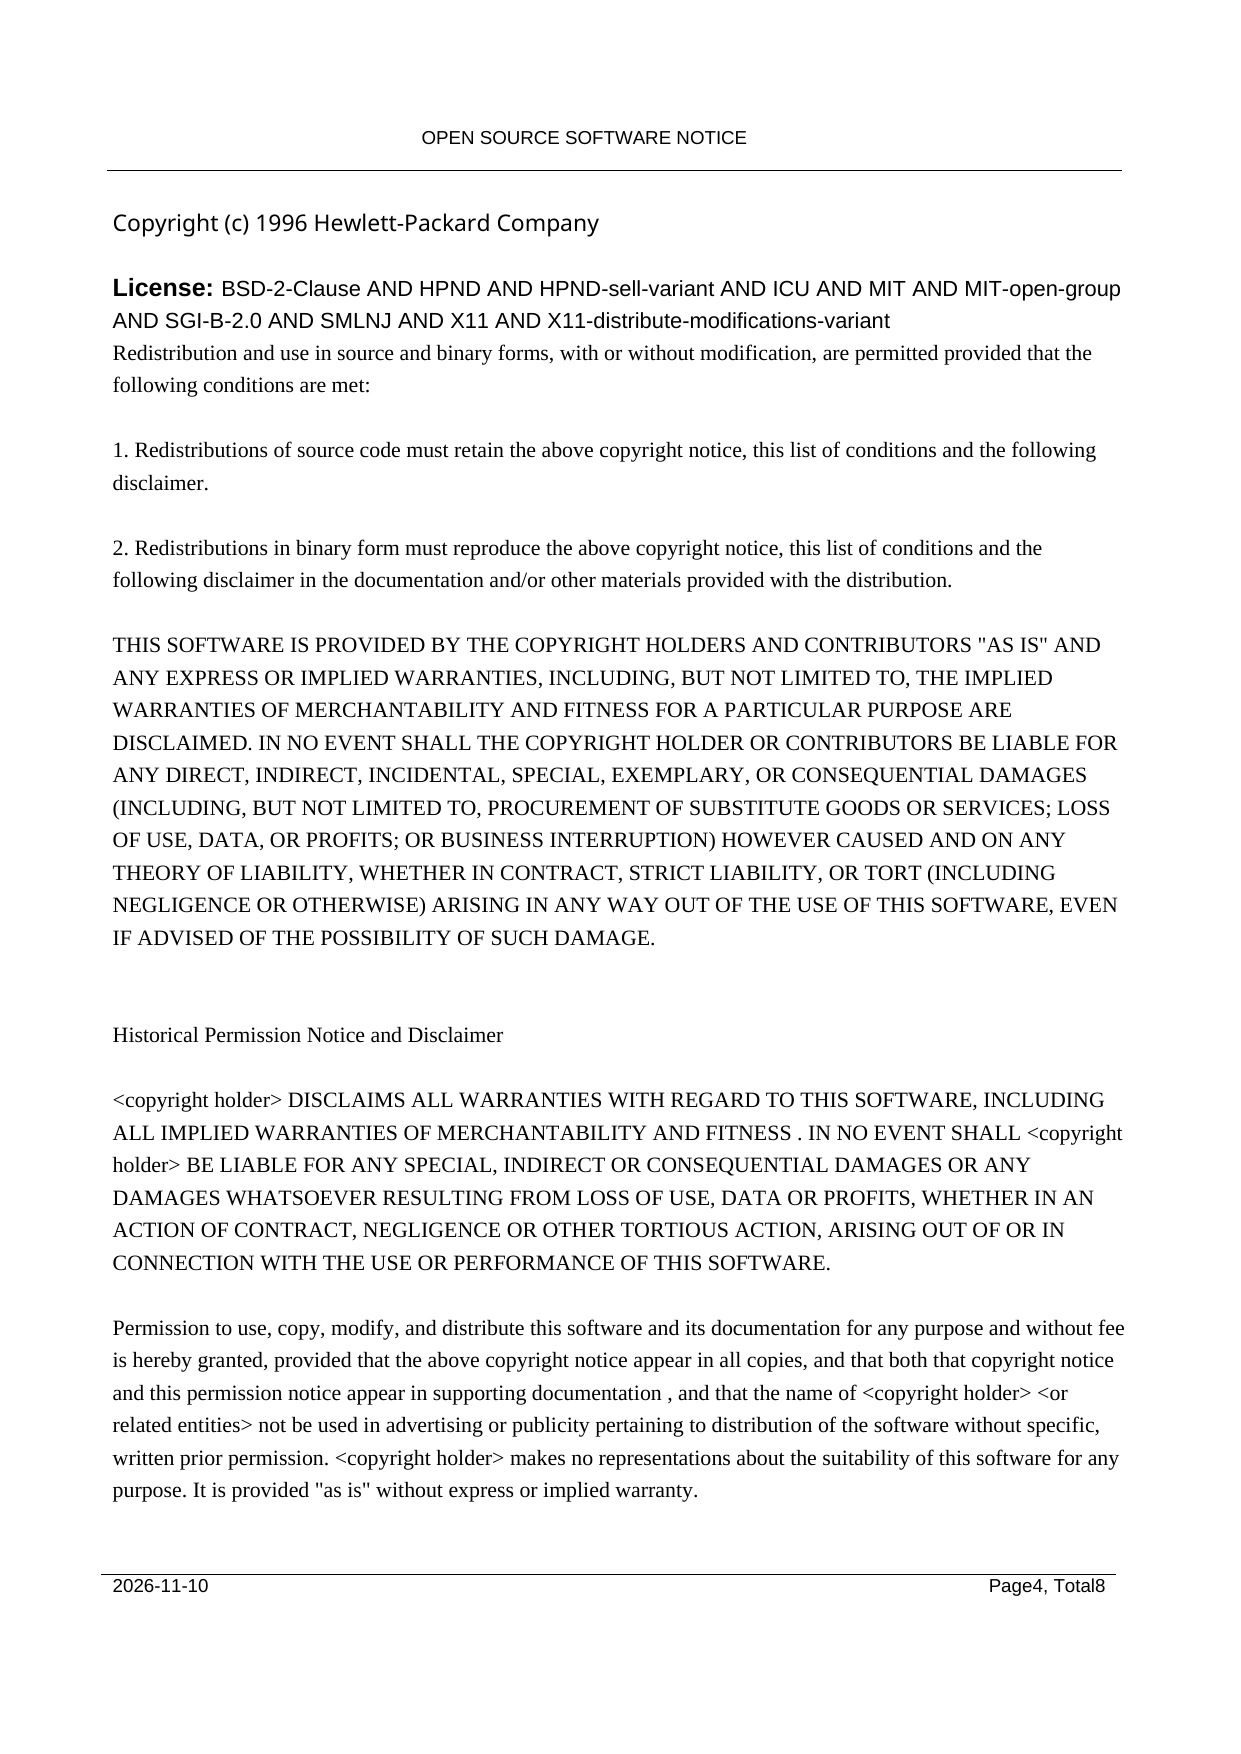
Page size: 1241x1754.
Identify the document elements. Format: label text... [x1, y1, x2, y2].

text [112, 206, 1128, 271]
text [112, 336, 1128, 1506]
text License: BSD-2-Clause AND HPND AND HPND-sell-variant AND ICU AND MIT AND MIT-open-group AND SGI-B-2.0 AND SMLNJ AND X11 AND X11-distribute-modifications-variant [112, 271, 1128, 336]
